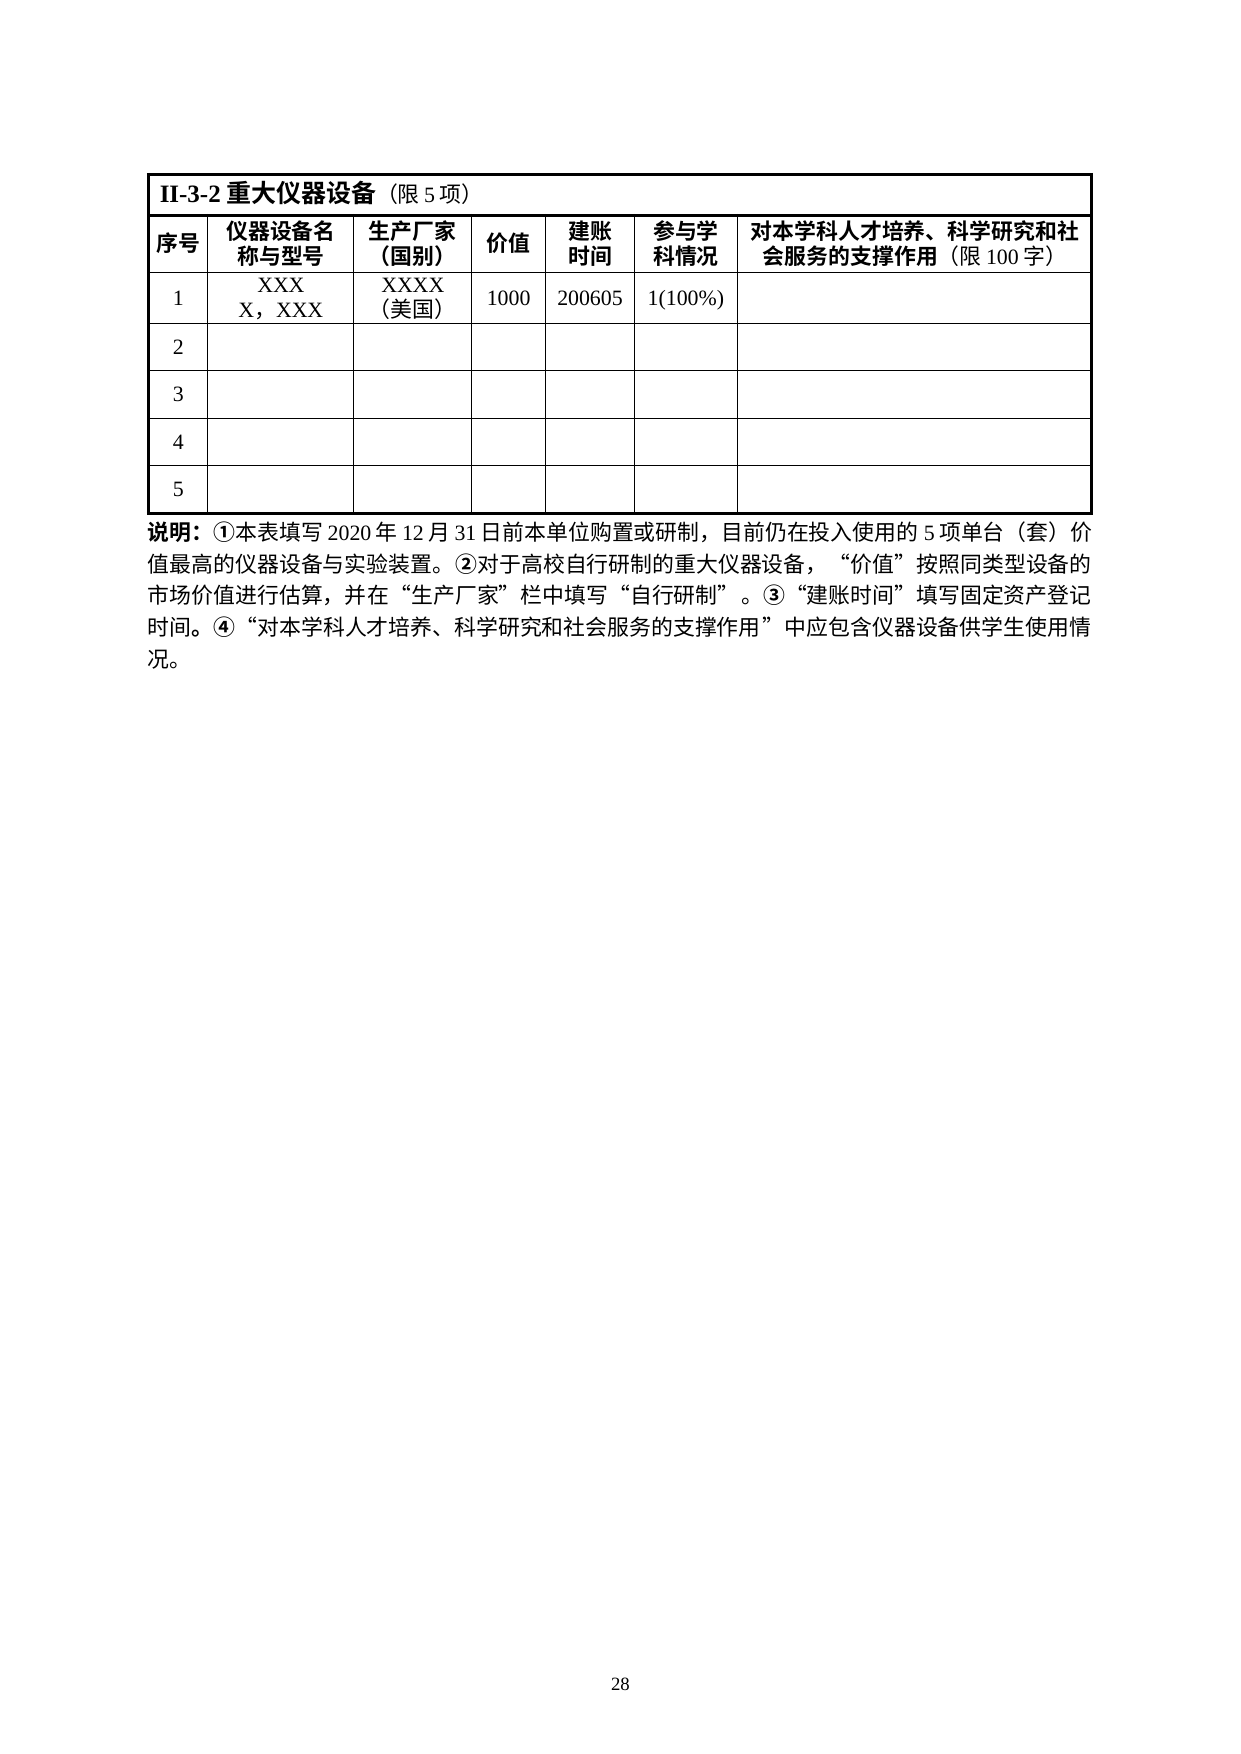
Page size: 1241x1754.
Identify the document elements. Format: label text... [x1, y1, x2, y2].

table_header II-3-2重大仪器设备（限5项） [150, 176, 1090, 214]
table_cell 1000 [472, 273, 545, 323]
table_cell [208, 324, 353, 370]
table_cell [354, 466, 471, 512]
table_cell 3 [150, 371, 207, 417]
table_cell [546, 419, 634, 465]
text 说明：①本表填写2020年12月31日前本单位购置或研制，目前仍在投入使用的5项单台（套）价值最高的仪器设备与实验装置。②对于高校自行研制的重大仪器设备，“价值”按照同类型设备的市场价值进行估算，并在“生产厂家”栏中填写“自行研制”。③“建账时间”填写固定资产登记时间。④“对本学科人才培养、科学研究和社会服务的支撑作用”中应包含仪器设备供学生使用情况。 [148, 515, 1092, 673]
table_cell [635, 466, 737, 512]
table_cell [546, 371, 634, 417]
table_cell [738, 419, 1090, 465]
table_cell 序号 [150, 217, 207, 272]
table_cell [354, 419, 471, 465]
table_cell [472, 419, 545, 465]
table_cell [472, 324, 545, 370]
table_cell 200605 [546, 273, 634, 323]
table_cell [738, 371, 1090, 417]
table_cell [208, 371, 353, 417]
table_cell [208, 466, 353, 512]
table_cell XXXX，XXX [208, 273, 353, 323]
table_cell 4 [150, 419, 207, 465]
table_cell [635, 324, 737, 370]
table_cell 仪器设备名称与型号 [208, 217, 353, 272]
table_cell 建账 时间 [546, 217, 634, 272]
table_cell [354, 324, 471, 370]
table_cell 对本学科人才培养、科学研究和社会服务的支撑作用（限100字） [738, 217, 1090, 272]
table_cell 5 [150, 466, 207, 512]
table_cell [472, 466, 545, 512]
table_cell [354, 371, 471, 417]
table_cell 1(100%) [635, 273, 737, 323]
table_cell [738, 324, 1090, 370]
table_cell 价值 [472, 217, 545, 272]
table_cell [208, 419, 353, 465]
table_cell [738, 273, 1090, 323]
table_cell 1 [150, 273, 207, 323]
table_cell XXXX（美国） [354, 273, 471, 323]
table_cell 生产厂家 （国别） [354, 217, 471, 272]
table_cell 参与学科情况 [635, 217, 737, 272]
table_cell [635, 371, 737, 417]
table_cell [546, 324, 634, 370]
table_cell [738, 466, 1090, 512]
table_cell 2 [150, 324, 207, 370]
table_cell [472, 371, 545, 417]
table_cell [546, 466, 634, 512]
table_cell [635, 419, 737, 465]
